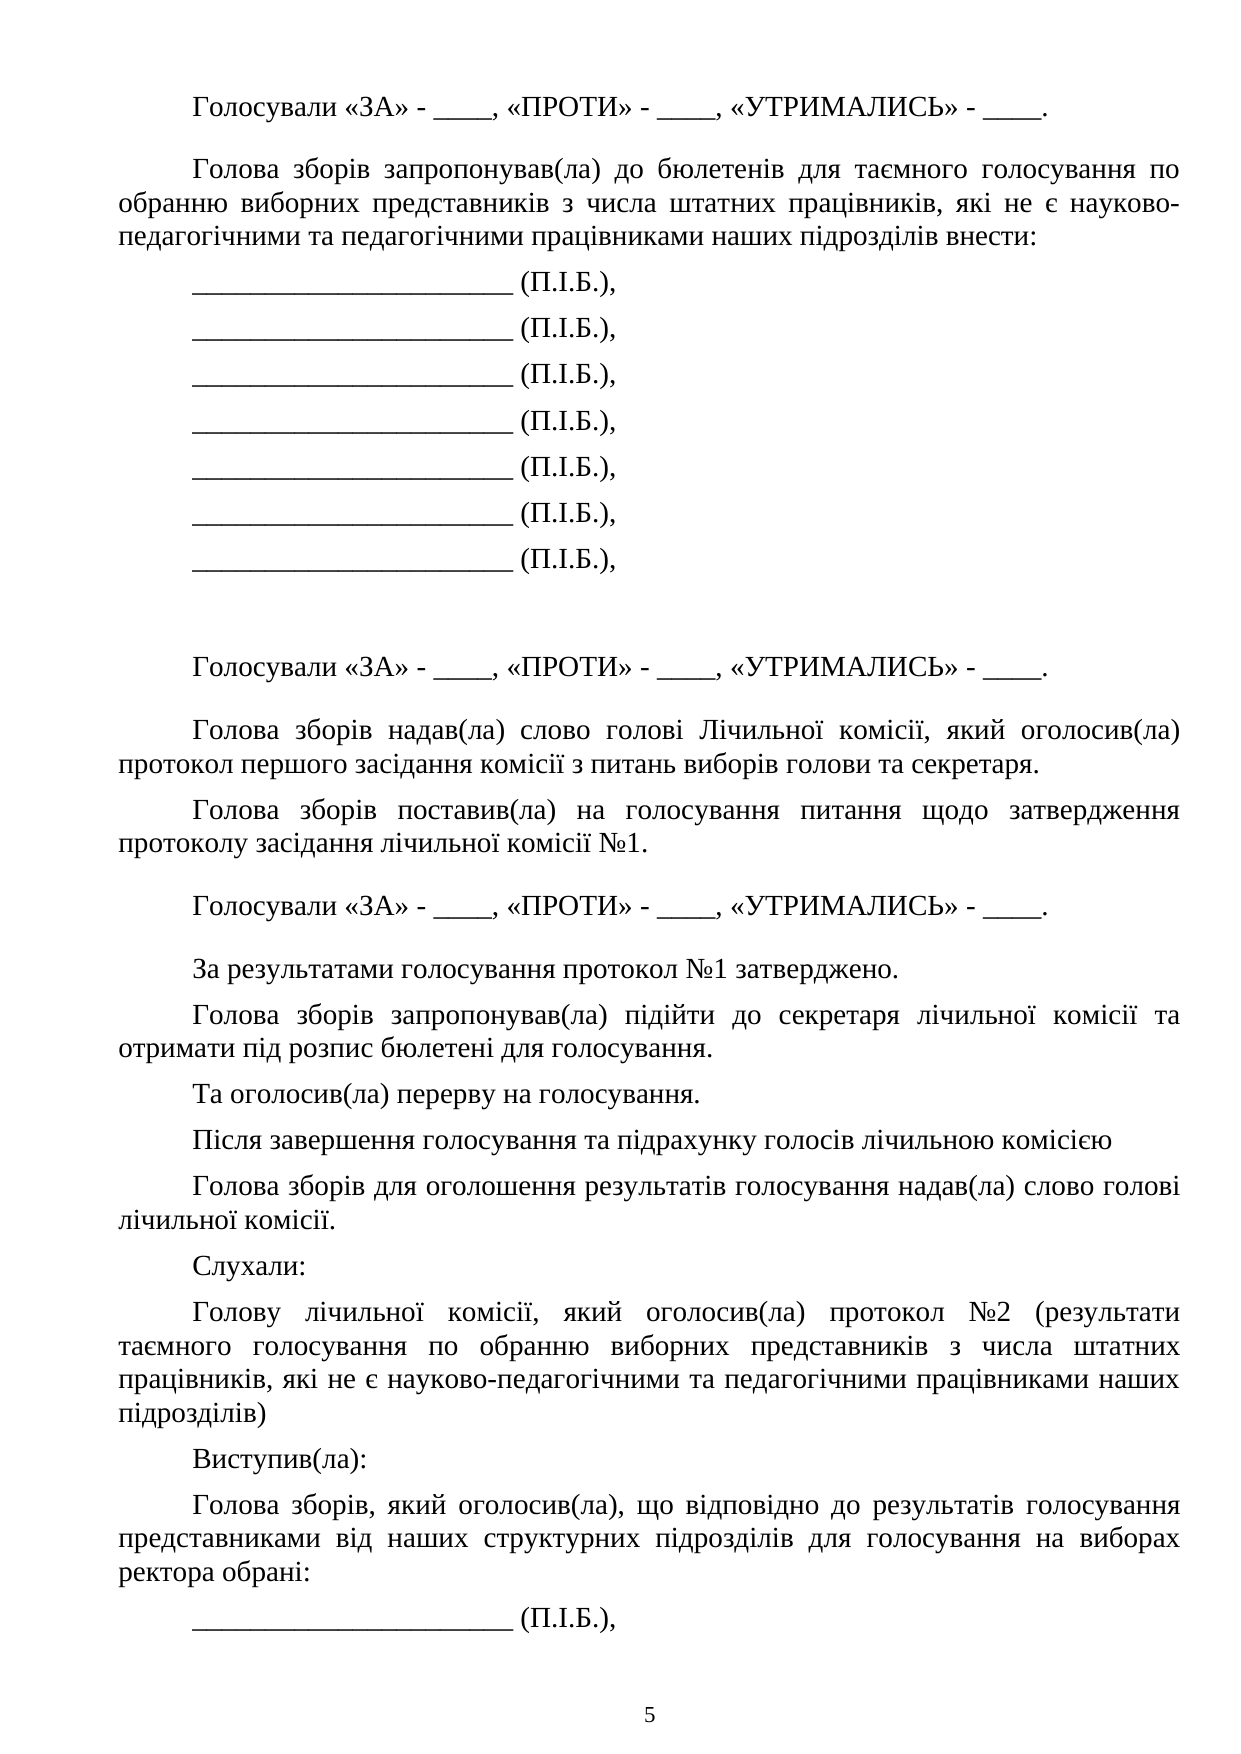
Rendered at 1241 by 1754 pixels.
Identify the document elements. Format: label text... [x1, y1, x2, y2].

text За результатами голосування протокол №1 затверджено. [118, 951, 1181, 984]
text Голосували «ЗА» - ____, «ПРОТИ» - ____, «УТРИМАЛИСЬ» - ____. [118, 649, 1181, 683]
text ______________________ (П.І.Б.), [118, 311, 1181, 344]
text Слухали: [118, 1248, 1181, 1282]
text ______________________ (П.І.Б.), [118, 264, 1181, 298]
text Голова зборів, який оголосив(ла), що відповідно до результатів голосування представниками від наших структурних підрозділів для голосування на виборах ректора обрані: [118, 1487, 1181, 1587]
text Голова зборів поставив(ла) на голосування питання щодо затвердження протоколу засідання лічильної комісії №1. [118, 792, 1181, 859]
text Та оголосив(ла) перерву на голосування. [118, 1076, 1181, 1110]
text ______________________ (П.І.Б.), [118, 403, 1181, 436]
text Голова зборів надав(ла) слово голові Лічильної комісії, який оголосив(ла) протокол першого засідання комісії з питань виборів голови та секретаря. [118, 712, 1181, 779]
text Голова зборів запропонував(ла) підійти до секретаря лічильної комісії та отримати під розпис бюлетені для голосування. [118, 997, 1181, 1064]
text Після завершення голосування та підрахунку голосів лічильною комісією [118, 1122, 1181, 1156]
text ______________________ (П.І.Б.), [118, 357, 1181, 390]
text Голова зборів для оголошення результатів голосування надав(ла) слово голові лічильної комісії. [118, 1168, 1181, 1236]
text Голова зборів запропонував(ла) до бюлетенів для таємного голосування по обранню виборних представників з числа штатних працівників, які не є науково-педагогічними та педагогічними працівниками наших підрозділів внести: [118, 151, 1181, 252]
text Виступив(ла): [118, 1441, 1181, 1474]
text Голосували «ЗА» - ____, «ПРОТИ» - ____, «УТРИМАЛИСЬ» - ____. [118, 89, 1181, 122]
text ______________________ (П.І.Б.), [118, 449, 1181, 482]
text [118, 1600, 1181, 1633]
text ______________________ (П.І.Б.), [118, 495, 1181, 528]
text ______________________ (П.І.Б.), [118, 541, 1181, 574]
text Голову лічильної комісії, який оголосив(ла) протокол №2 (результати таємного голосування по обранню виборних представників з числа штатних працівників, які не є науково-педагогічними та педагогічними працівниками наших підрозділів) [118, 1294, 1181, 1428]
text Голосували «ЗА» - ____, «ПРОТИ» - ____, «УТРИМАЛИСЬ» - ____. [118, 888, 1181, 922]
